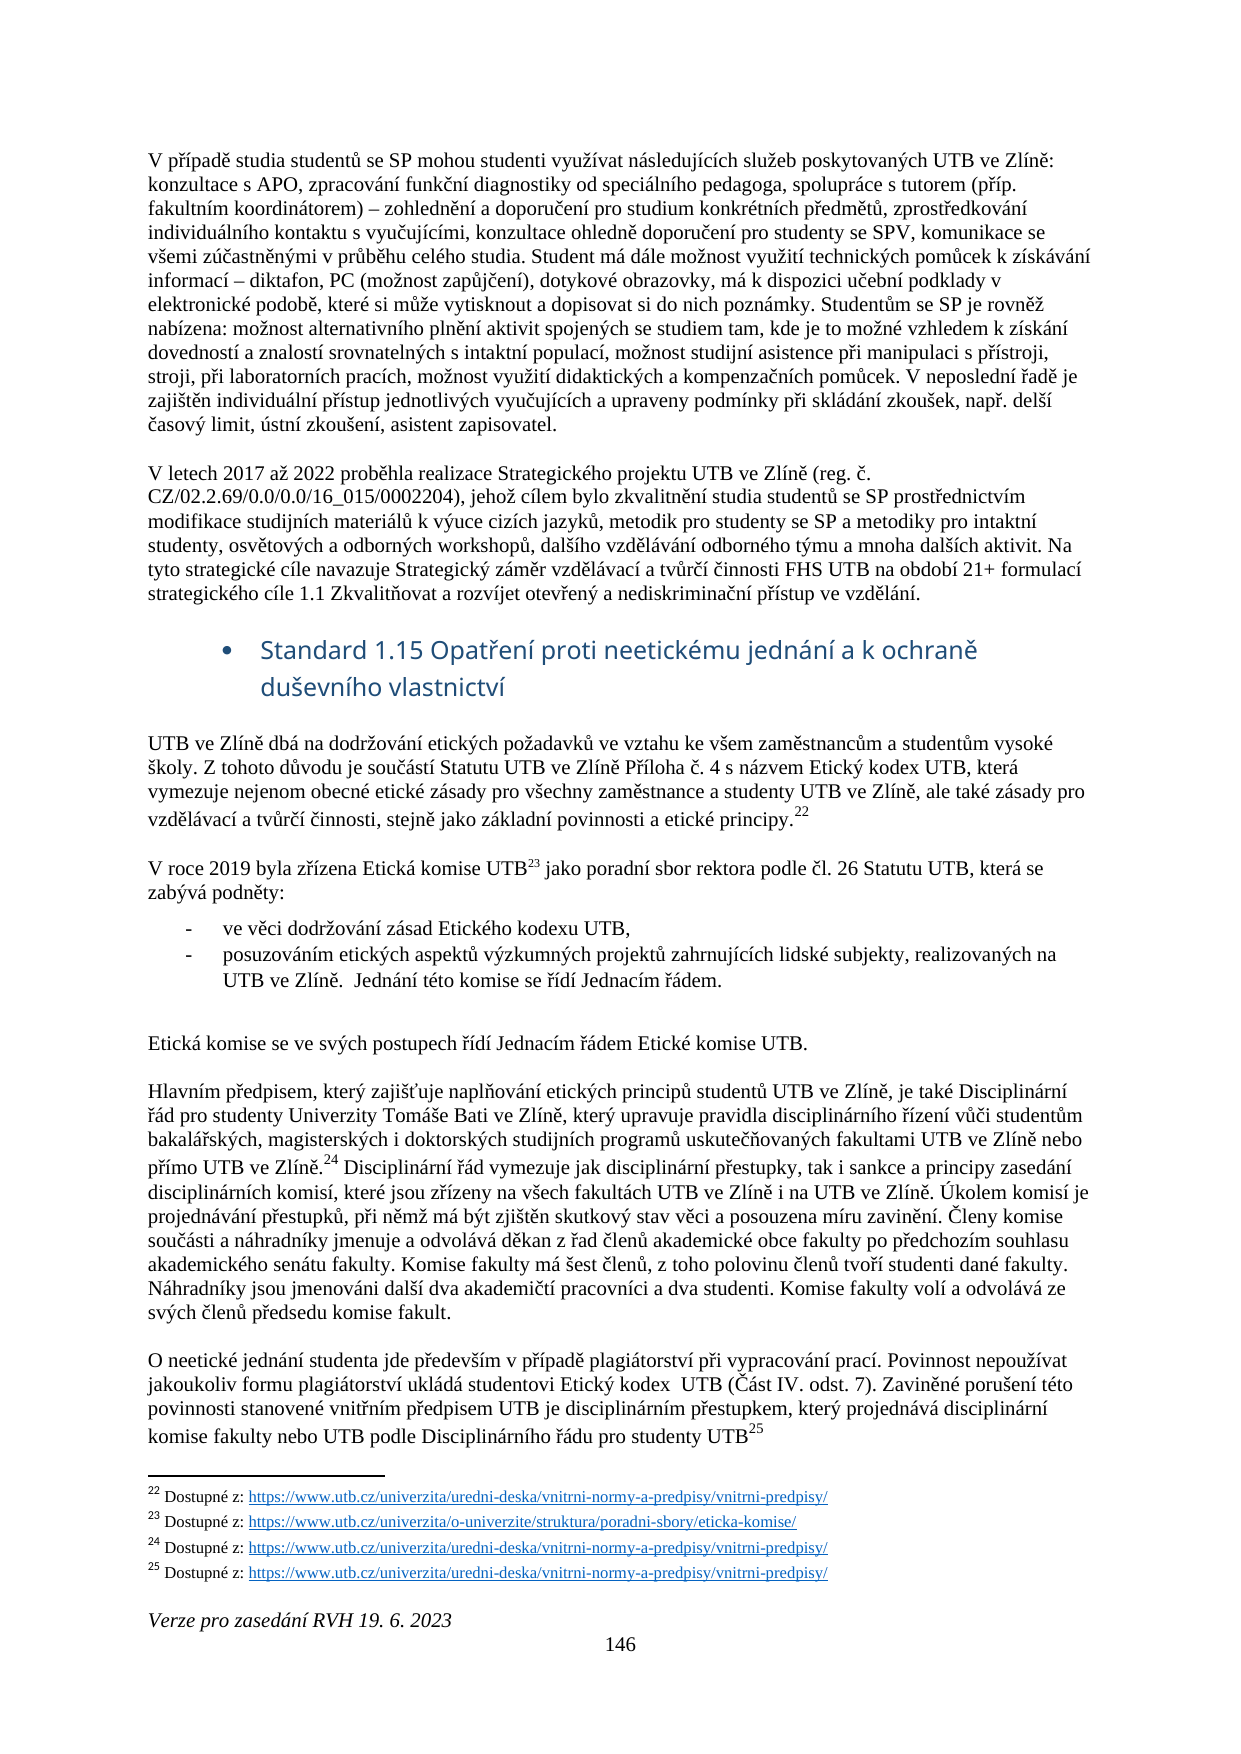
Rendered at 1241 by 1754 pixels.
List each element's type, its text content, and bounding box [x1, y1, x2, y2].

text O neetické jednání studenta jde především v případě plagiátorství při vypracování prací. Povinnost nepoužívat jakoukoliv formu plagiátorství ukládá studentovi Etický kodex UTB (Část IV. odst. 7). Zaviněné porušení této povinnosti stanovené vnitřním předpisem UTB je disciplinárním přestupkem, který projednává disciplinární komise fakulty nebo UTB podle Disciplinárního řádu pro studenty UTB [148, 1348, 1093, 1449]
text V letech 2017 až 2022 proběhla realizace Strategického projektu UTB ve Zlíně (reg. č. CZ/02.2.69/0.0/0.0/16_015/0002204), jehož cílem bylo zkvalitnění studia studentů se SP prostřednictvím modifikace studijních materiálů k výuce cizích jazyků, metodik pro studenty se SP a metodiky pro intaktní studenty, osvětových a odborných workshopů, dalšího vzdělávání odborného týmu a mnoha dalších aktivit. Na tyto strategické cíle navazuje Strategický záměr vzdělávací a tvůrčí činnosti FHS UTB na období 21+ formulací strategického cíle 1.1 Zkvalitňovat a rozvíjet otevřený a nediskriminační přístup ve vzdělání. [148, 460, 1093, 605]
text UTB ve Zlíně dbá na dodržování etických požadavků ve vztahu ke všem zaměstnancům a studentům vysoké školy. Z tohoto důvodu je součástí Statutu UTB ve Zlíně Příloha č. 4 s názvem Etický kodex UTB, která vymezuje nejenom obecné etické zásady pro všechny zaměstnance a studenty UTB ve Zlíně, ale také zásady pro vzdělávací a tvůrčí činnosti, stejně jako základní povinnosti a etické principy. [148, 731, 1093, 832]
list posuzováním etických aspektů výzkumných projektů zahrnujících lidské subjekty, realizovaných na UTB ve Zlíně. Jednání této komise se řídí Jednacím řádem. [185, 942, 1093, 992]
text Etická komise se ve svých postupech řídí Jednacím řádem Etické komise UTB. [148, 1031, 1093, 1055]
list ve věci dodržování zásad Etického kodexu UTB, [185, 916, 1093, 940]
text Hlavním předpisem, který zajišťuje naplňování etických principů studentů UTB ve Zlíně, je také Disciplinární řád pro studenty Univerzity Tomáše Bati ve Zlíně, který upravuje pravidla disciplinárního řízení vůči studentům bakalářských, magisterských i doktorských studijních programů uskutečňovaných fakultami UTB ve Zlíně nebo přímo UTB ve Zlíně. Disciplinární řád vymezuje jak disciplinární přestupky, tak i sankce a principy zasedání disciplinárních komisí, které jsou zřízeny na všech fakultách UTB ve Zlíně i na UTB ve Zlíně. Úkolem komisí je projednávání přestupků, při němž má být zjištěn skutkový stav věci a posouzena míru zavinění. Členy komise součásti a náhradníky jmenuje a odvolává děkan z řad členů akademické obce fakulty po předchozím souhlasu akademického senátu fakulty. Komise fakulty má šest členů, z toho polovinu členů tvoří studenti dané fakulty. Náhradníky jsou jmenováni další dva akademičtí pracovníci a dva studenti. Komise fakulty volí a odvolává ze svých členů předsedu komise fakult. [148, 1079, 1093, 1324]
text V případě studia studentů se SP mohou studenti využívat následujících služeb poskytovaných UTB ve Zlíně: konzultace s APO, zpracování funkční diagnostiky od speciálního pedagoga, spolupráce s tutorem (příp. fakultním koordinátorem) – zohlednění a doporučení pro studium konkrétních předmětů, zprostředkování individuálního kontaktu s vyučujícími, konzultace ohledně doporučení pro studenty se SPV, komunikace se všemi zúčastněnými v průběhu celého studia. Student má dále možnost využití technických pomůcek k získávání informací – diktafon, PC (možnost zapůjčení), dotykové obrazovky, má k dispozici učební podklady v elektronické podobě, které si může vytisknout a dopisovat si do nich poznámky. Studentům se SP je rovněž nabízena: možnost alternativního plnění aktivit spojených se studiem tam, kde je to možné vzhledem k získání dovedností a znalostí srovnatelných s intaktní populací, možnost studijní asistence při manipulaci s přístroji, stroji, při laboratorních pracích, možnost využití didaktických a kompenzačních pomůcek. V neposlední řadě je zajištěn individuální přístup jednotlivých vyučujících a upraveny podmínky při skládání zkoušek, např. delší časový limit, ústní zkoušení, asistent zapisovatel. [148, 148, 1093, 436]
subtitle Standard 1.15 Opatření proti neetickému jednání a k ochraně duševního vlastnictví [223, 633, 1093, 704]
text V roce 2019 byla zřízena Etická komise UTB jako poradní sbor rektora podle čl. 26 Statutu UTB, která se zabývá podněty: [148, 856, 1093, 904]
